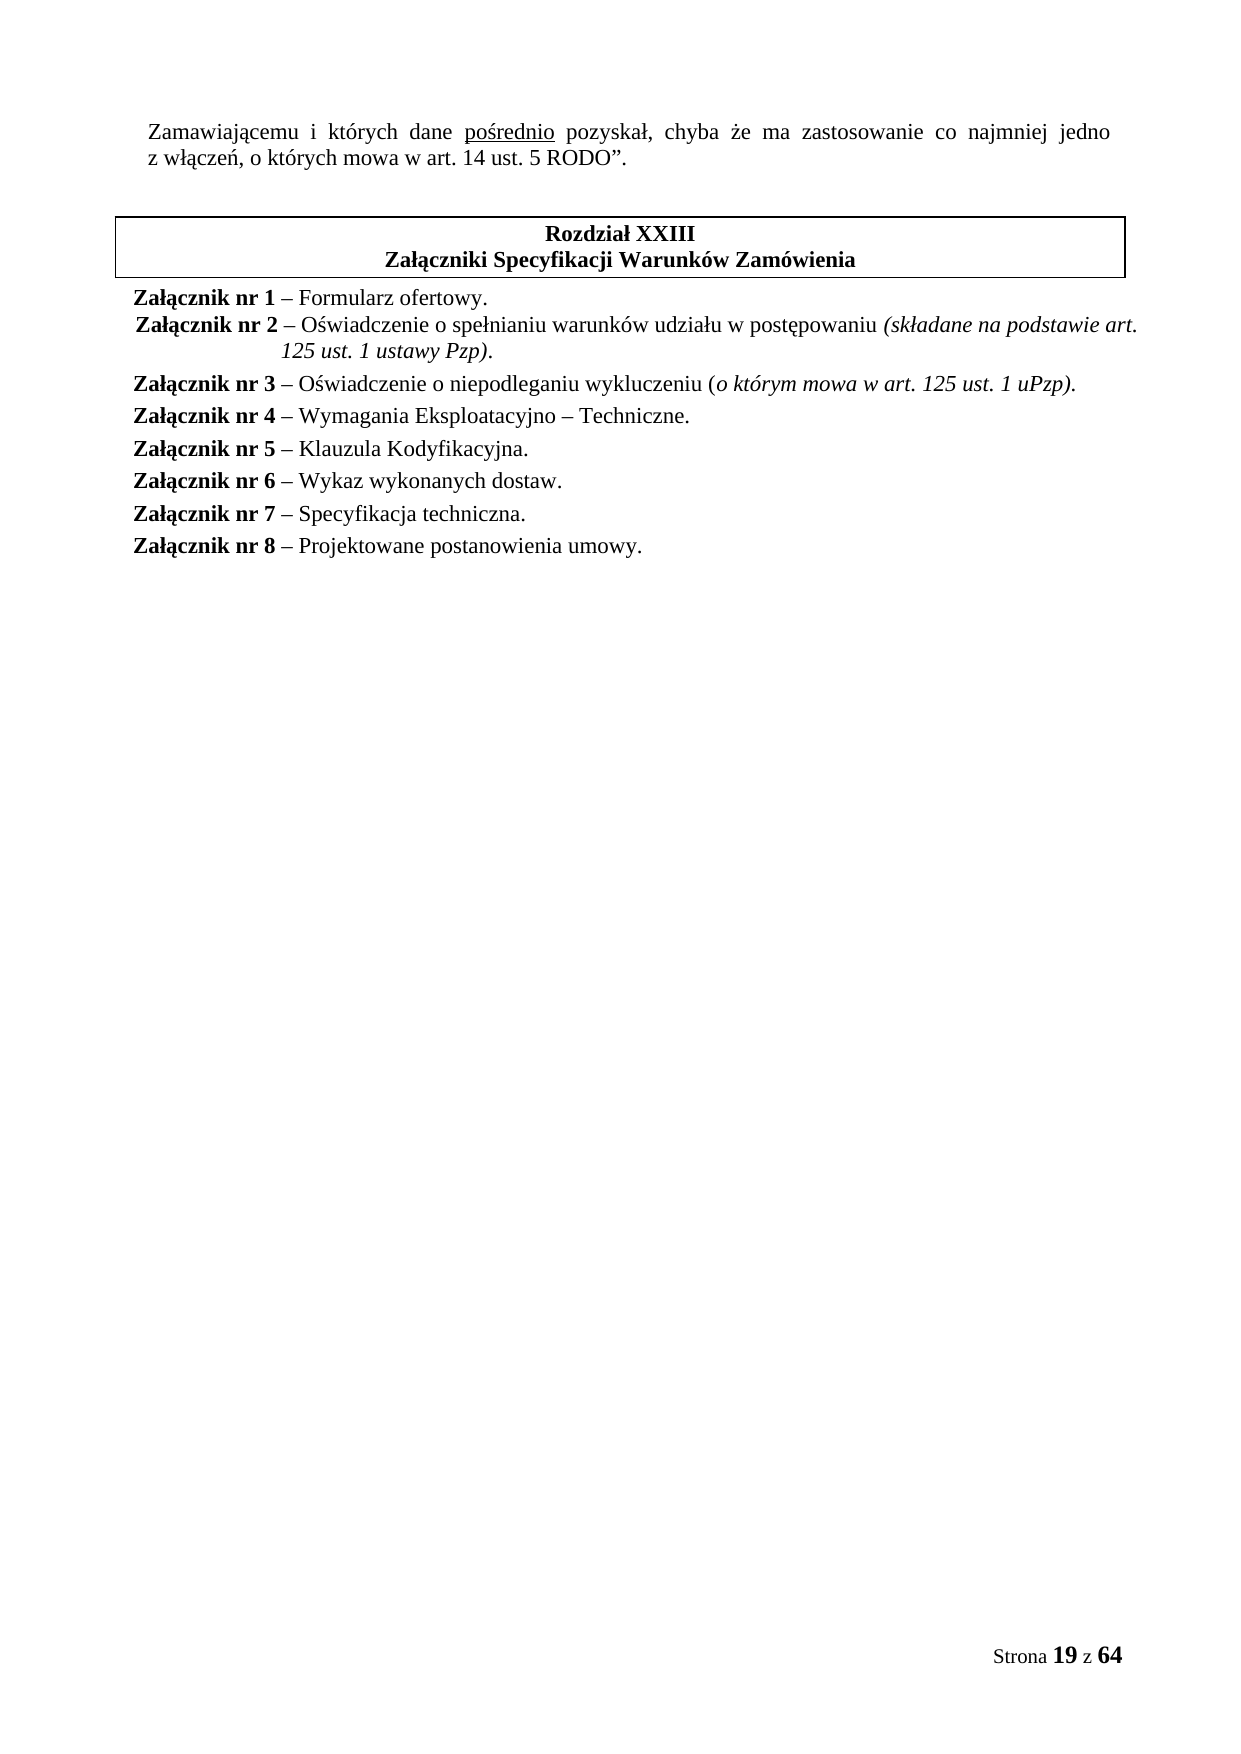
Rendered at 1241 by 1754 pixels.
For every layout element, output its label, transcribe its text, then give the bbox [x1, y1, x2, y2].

text Załącznik nr 6 – Wykaz wykonanych dostaw. [118, 467, 1152, 494]
text Załącznik nr 1 – Formularz ofertowy. [118, 284, 1152, 311]
text Załącznik nr 7 – Specyfikacja techniczna. [118, 500, 1152, 526]
text Załącznik nr 2 – Oświadczenie o spełnianiu warunków udziału w postępowaniu (składane na podstawie art. 125 ust. 1 ustawy Pzp). [118, 311, 1166, 363]
subtitle Załączniki Specyfikacji Warunków Zamówienia [116, 242, 1124, 277]
text Załącznik nr 8 – Projektowane postanowienia umowy. [118, 533, 1152, 559]
text Załącznik nr 3 – Oświadczenie o niepodleganiu wykluczeniu (o którym mowa w art. 125 ust. 1 uPzp). [118, 369, 1152, 396]
subtitle Rozdział XXIII [116, 218, 1124, 242]
text Załącznik nr 5 – Klauzula Kodyfikacyjna. [118, 435, 1152, 461]
text Załącznik nr 4 – Wymagania Eksploatacyjno – Techniczne. [118, 402, 1152, 428]
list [118, 118, 1122, 171]
